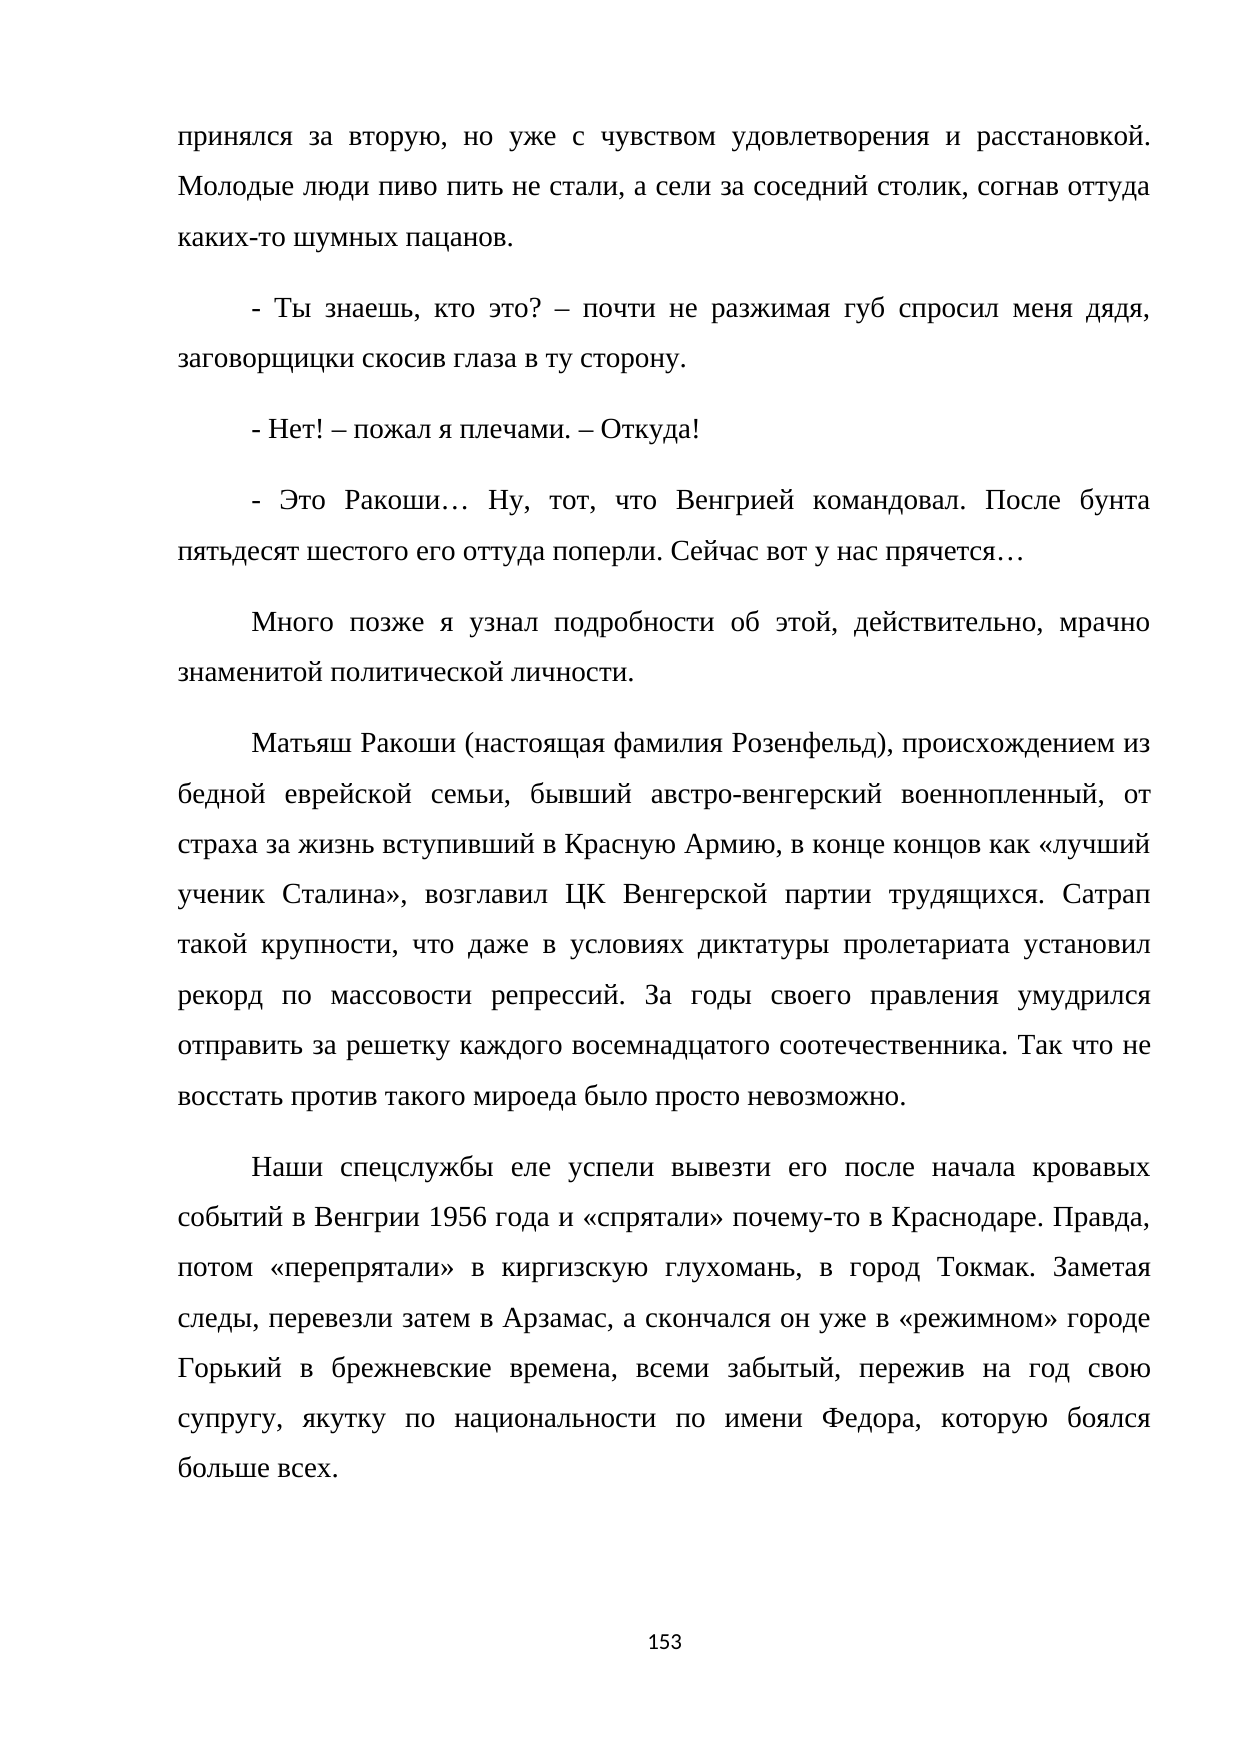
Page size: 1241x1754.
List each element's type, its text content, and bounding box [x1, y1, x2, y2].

text Много позже я узнал подробности об этой, действительно, мрачно знаменитой политической личности. [177, 604, 1152, 688]
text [177, 118, 1152, 252]
text - Ты знаешь, кто это? – почти не разжимая губ спросил меня дядя, заговорщицки скосив глаза в ту сторону. [177, 290, 1152, 374]
text - Нет! – пожал я плечами. – Откуда! [177, 411, 1152, 445]
text Наши спецслужбы еле успели вывезти его после начала кровавых событий в Венгрии 1956 года и «спрятали» почему-то в Краснодаре. Правда, потом «перепрятали» в киргизскую глухомань, в город Токмак. Заметая следы, перевезли затем в Арзамас, а скончался он уже в «режимном» городе Горький в брежневские времена, всеми забытый, пережив на год свою супругу, якутку по национальности по имени Федора, которую боялся больше всех. [177, 1149, 1152, 1484]
text Матьяш Ракоши (настоящая фамилия Розенфельд), происхождением из бедной еврейской семьи, бывший австро-венгерский военнопленный, от страха за жизнь вступивший в Красную Армию, в конце концов как «лучший ученик Сталина», возглавил ЦК Венгерской партии трудящихся. Сатрап такой крупности, что даже в условиях диктатуры пролетариата установил рекорд по массовости репрессий. За годы своего правления умудрился отправить за решетку каждого восемнадцатого соотечественника. Так что не восстать против такого мироеда было просто невозможно. [177, 725, 1152, 1111]
text - Это Ракоши… Ну, тот, что Венгрией командовал. После бунта пятьдесят шестого его оттуда поперли. Сейчас вот у нас прячется… [177, 482, 1152, 566]
